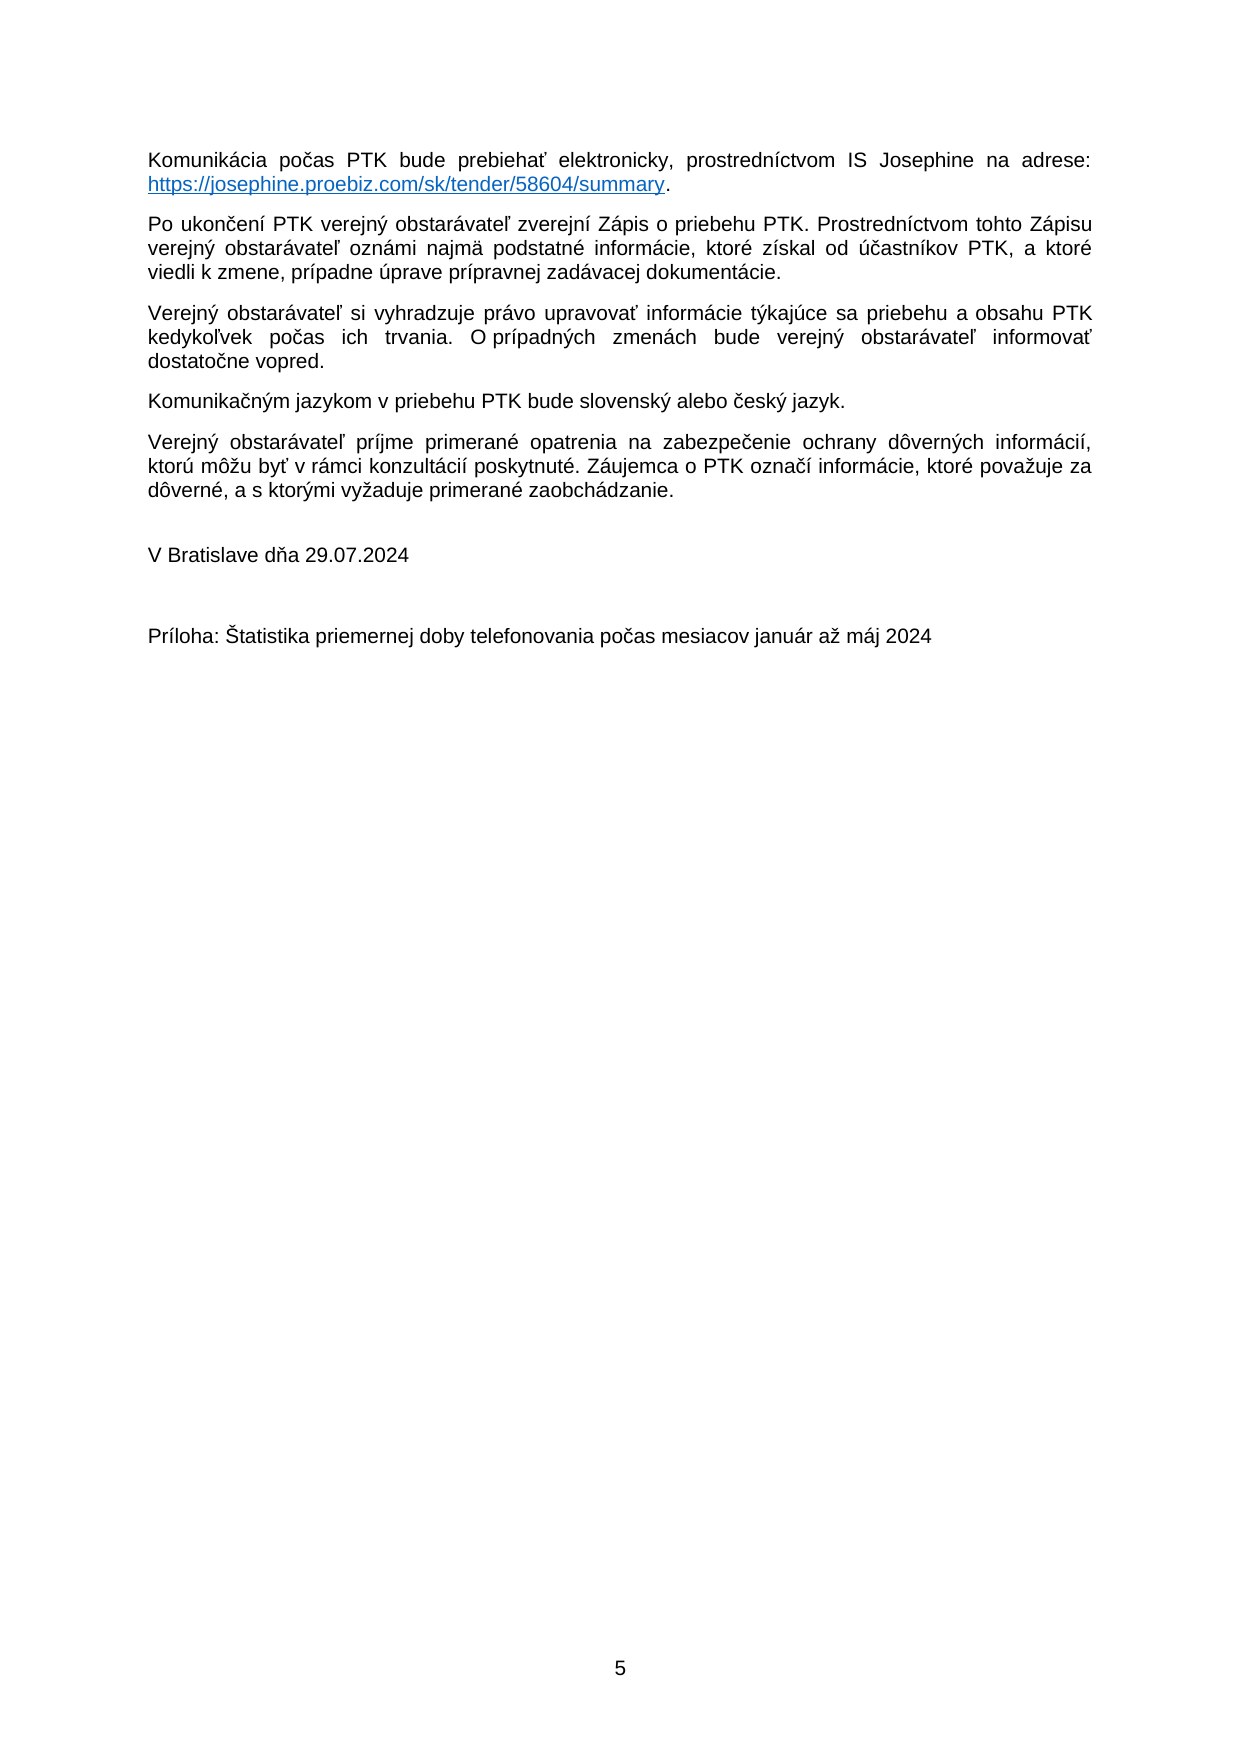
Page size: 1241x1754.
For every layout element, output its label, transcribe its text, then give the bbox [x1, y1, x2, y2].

text Komunikácia počas PTK bude prebiehať elektronicky, prostredníctvom IS Josephine na adrese: https://josephine.proebiz.com/sk/tender/58604/summary. [148, 148, 1093, 196]
text Po ukončení PTK verejný obstarávateľ zverejní Zápis o priebehu PTK. Prostredníctvom tohto Zápisu verejný obstarávateľ oznámi najmä podstatné informácie, ktoré získal od účastníkov PTK, a ktoré viedli k zmene, prípadne úprave prípravnej zadávacej dokumentácie. [148, 212, 1093, 284]
text Verejný obstarávateľ príjme primerané opatrenia na zabezpečenie ochrany dôverných informácií, ktorú môžu byť v rámci konzultácií poskytnuté. Záujemca o PTK označí informácie, ktoré považuje za dôverné, a s ktorými vyžaduje primerané zaobchádzanie. [148, 430, 1093, 502]
text Komunikačným jazykom v priebehu PTK bude slovenský alebo český jazyk. [148, 389, 1093, 413]
text Príloha: Štatistika priemernej doby telefonovania počas mesiacov január až máj 2024 [148, 624, 1093, 648]
text V Bratislave dňa 29.07.2024 [148, 542, 1093, 566]
text Verejný obstarávateľ si vyhradzuje právo upravovať informácie týkajúce sa priebehu a obsahu PTK kedykoľvek počas ich trvania. O prípadných zmenách bude verejný obstarávateľ informovať dostatočne vopred. [148, 301, 1093, 373]
